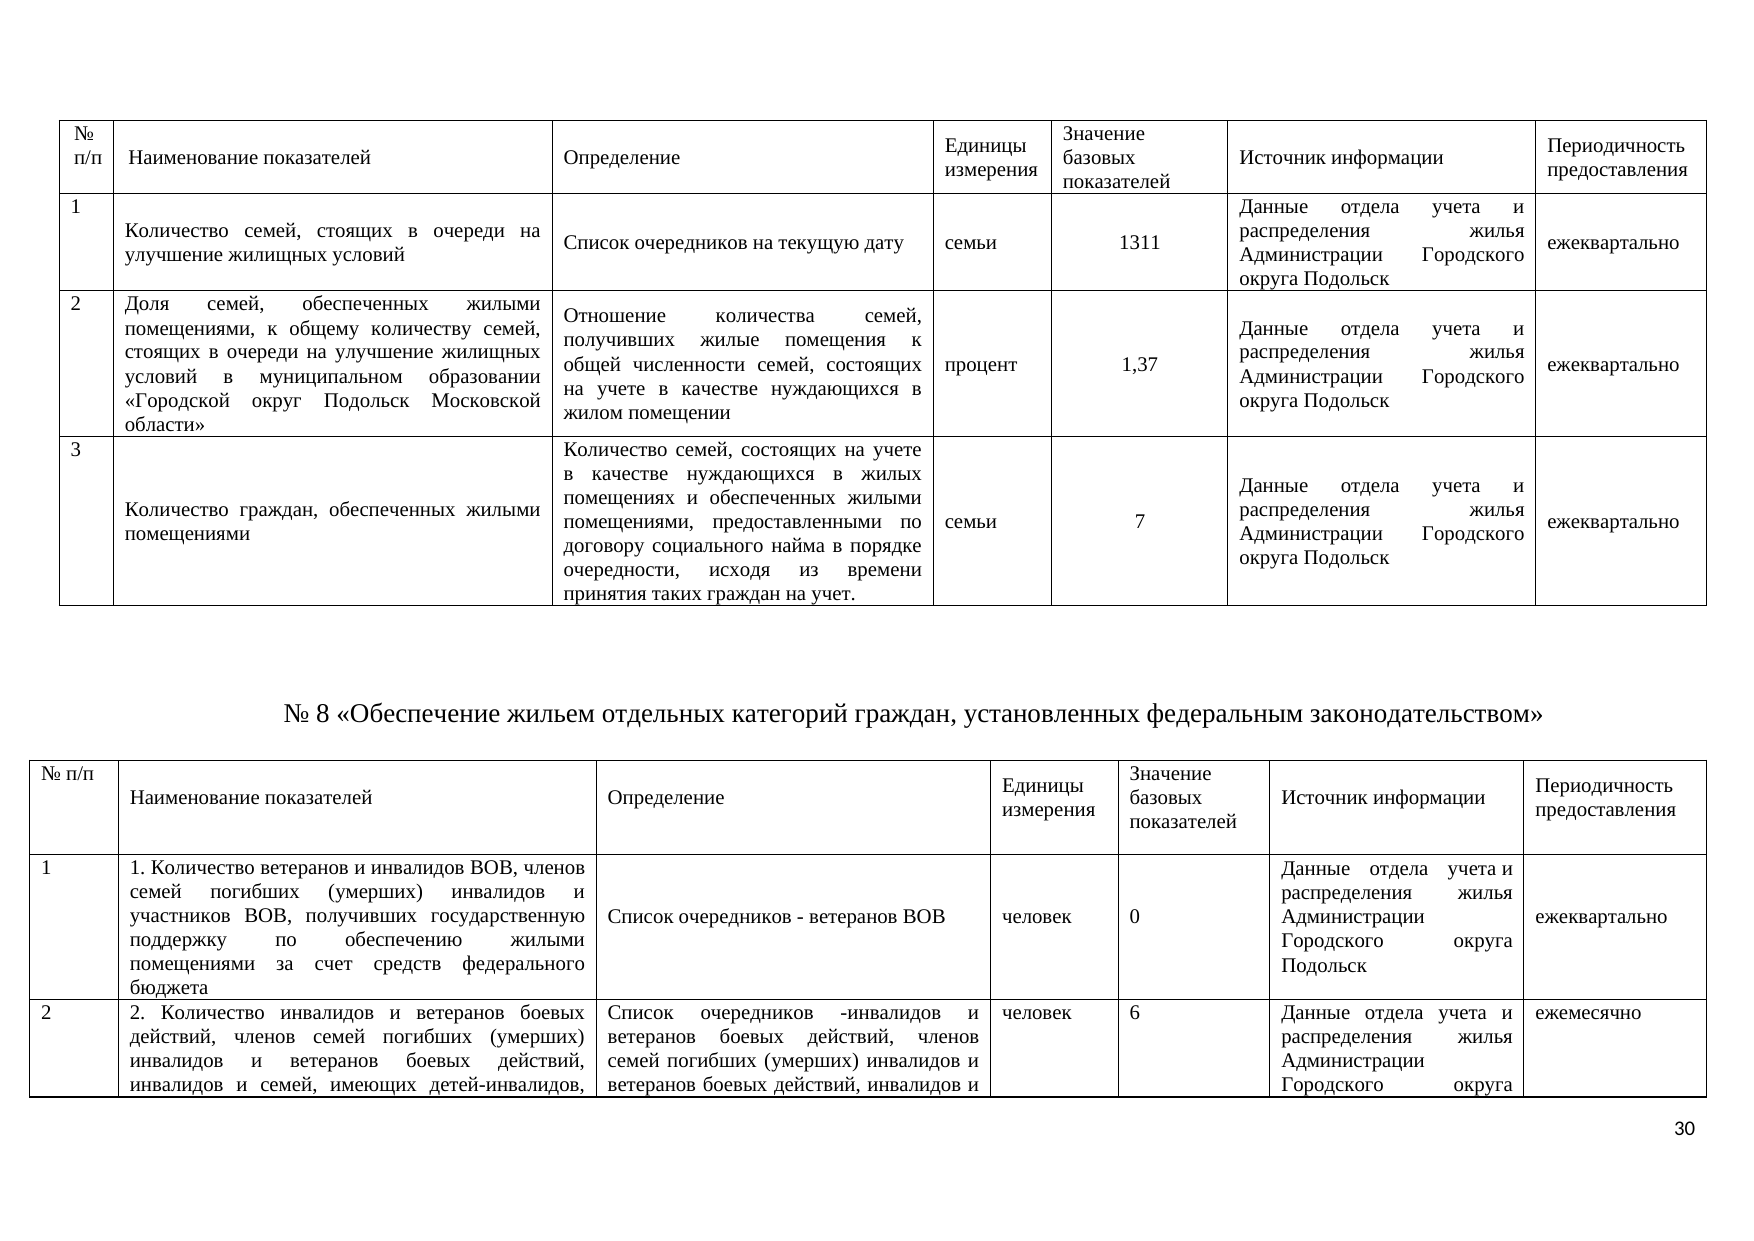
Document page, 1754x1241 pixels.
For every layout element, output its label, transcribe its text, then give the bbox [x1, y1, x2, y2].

table_cell Количество граждан, обеспеченных жилыми помещениями [114, 437, 552, 605]
table_cell 2 [60, 291, 113, 436]
table_cell человек [991, 1000, 1118, 1096]
table_cell Доля семей, обеспеченных жилыми помещениями, к общему количеству семей, стоящих в очереди на улучшение жилищных условий в муниципальном образовании «Городской округ Подольск Московской области» [114, 291, 552, 436]
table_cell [1270, 1000, 1523, 1096]
table_cell 1,37 [1052, 291, 1227, 436]
table_header Определение [597, 761, 990, 854]
table_header Источник информации [1228, 121, 1535, 193]
table_cell Данные отдела учета и распределения жилья Администрации Городского округа Подольск [1228, 194, 1535, 290]
table_cell Список очередников - ветеранов ВОВ [597, 855, 990, 999]
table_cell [597, 1000, 990, 1096]
table_cell 3 [60, 437, 113, 605]
table_header № п/п [60, 121, 113, 193]
table_header Определение [553, 121, 933, 193]
table_cell Количество семей, стоящих в очереди на улучшение жилищных условий [114, 194, 552, 290]
table_cell Отношение количества семей, получивших жилые помещения к общей численности семей, состоящих на учете в качестве нуждающихся в жилом помещении [553, 291, 933, 436]
table_header Наименование показателей [114, 121, 552, 193]
table_cell 6 [1119, 1000, 1269, 1096]
table_cell ежеквартально [1536, 291, 1706, 436]
table_cell ежеквартально [1536, 437, 1706, 605]
table_cell ежеквартально [1524, 855, 1706, 999]
table_header Наименование показателей [119, 761, 596, 854]
table_header Единицы измерения [934, 121, 1051, 193]
table_header Периодичность предоставления [1524, 761, 1706, 854]
table_cell человек [991, 855, 1118, 999]
table_cell 2 [30, 1000, 118, 1096]
text № 8 «Обеспечение жильем отдельных категорий граждан, установленных федеральным законодательством» [59, 697, 1695, 728]
table_header Единицы измерения [991, 761, 1118, 854]
table_cell ежемесячно [1524, 1000, 1706, 1096]
table_cell Данные отдела учета и распределения жилья Администрации Городского округа Подольск [1228, 291, 1535, 436]
table_header Значение базовых показателей [1052, 121, 1227, 193]
table_cell семьи [934, 194, 1051, 290]
table_cell 1 [60, 194, 113, 290]
table_cell процент [934, 291, 1051, 436]
table_cell Данные отдела учета и распределения жилья Администрации Городского округа Подольск [1270, 855, 1523, 999]
table_cell 1 [30, 855, 118, 999]
table_cell 1. Количество ветеранов и инвалидов ВОВ, членов семей погибших (умерших) инвалидов и участников ВОВ, получивших государственную поддержку по обеспечению жилыми помещениями за счет средств федерального бюджета [119, 855, 596, 999]
table_header Периодичность предоставления [1536, 121, 1706, 193]
table_cell Список очередников на текущую дату [553, 194, 933, 290]
table_cell Количество семей, состоящих на учете в качестве нуждающихся в жилых помещениях и обеспеченных жилыми помещениями, предоставленными по договору социального найма в порядке очередности, исходя из времени принятия таких граждан на учет. [553, 437, 933, 605]
table_cell ежеквартально [1536, 194, 1706, 290]
table_header № п/п [30, 761, 118, 854]
table_cell 0 [1119, 855, 1269, 999]
table_cell 1311 [1052, 194, 1227, 290]
table_cell 7 [1052, 437, 1227, 605]
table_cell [119, 1000, 596, 1096]
table_cell семьи [934, 437, 1051, 605]
table_header Источник информации [1270, 761, 1523, 854]
table_cell Данные отдела учета и распределения жилья Администрации Городского округа Подольск [1228, 437, 1535, 605]
table_header Значение базовых показателей [1119, 761, 1269, 854]
